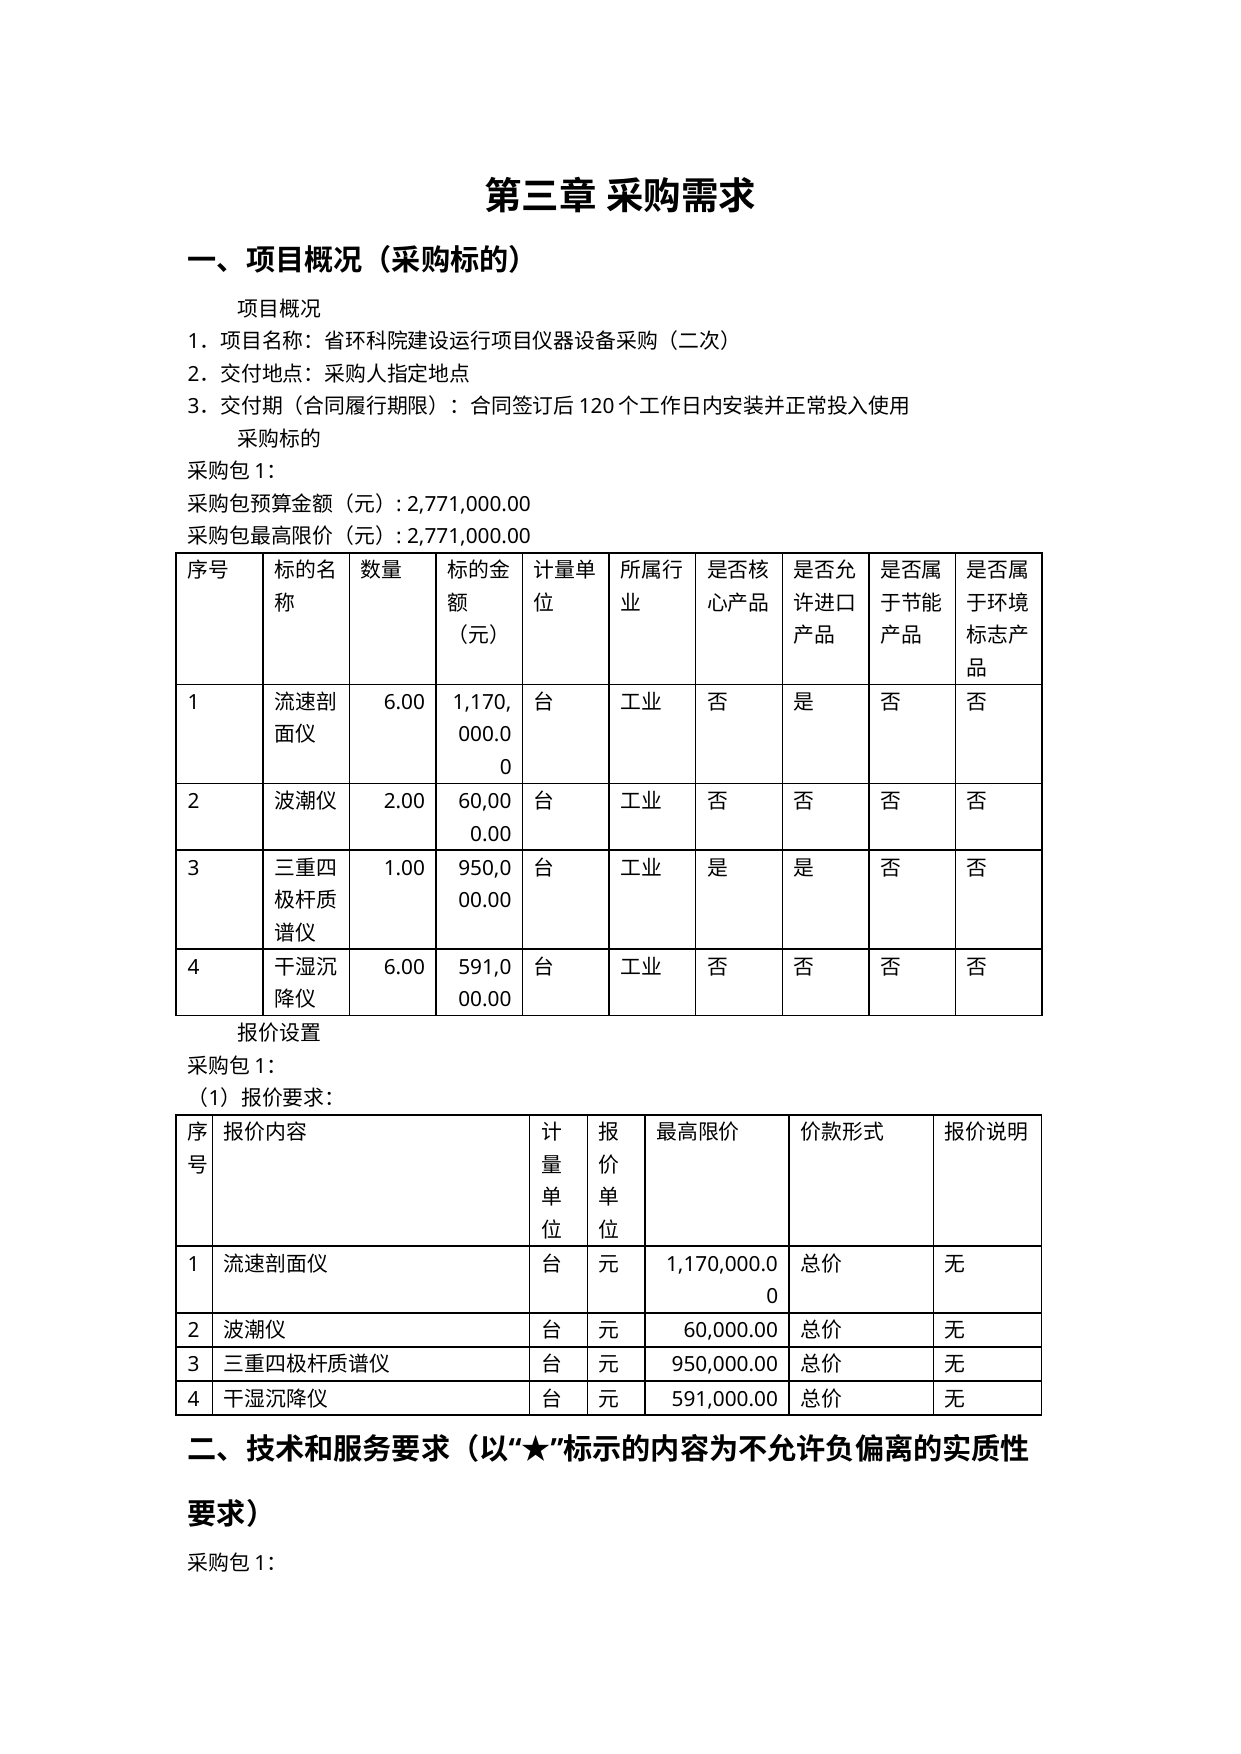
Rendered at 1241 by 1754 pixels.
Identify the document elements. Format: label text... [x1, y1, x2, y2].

table_cell 工业 [610, 685, 695, 783]
table_cell 总价 [790, 1247, 933, 1312]
table_cell 台 [530, 1348, 587, 1380]
text 1．项目名称：省环科院建设运行项目仪器设备采购（二次） [187, 324, 1053, 357]
table_cell 1 [177, 1247, 212, 1312]
table_header 数量 [350, 554, 435, 683]
table_cell 60,000.00 [646, 1314, 788, 1346]
text 报价设置 [187, 1016, 1053, 1049]
table_cell 台 [523, 851, 608, 948]
table_cell 台 [530, 1382, 587, 1414]
text 第三章 采购需求 [187, 162, 1053, 227]
table_cell 否 [783, 784, 868, 849]
text 项目概况 [187, 292, 1053, 324]
table_cell 60,000.00 [437, 784, 522, 849]
table_cell 4 [177, 950, 262, 1015]
text （1）报价要求： [187, 1081, 1053, 1114]
table_cell 无 [934, 1314, 1041, 1346]
table_cell 950,000.00 [646, 1348, 788, 1380]
table_cell 否 [696, 685, 782, 783]
table_cell 4 [177, 1382, 212, 1414]
table_cell 1 [177, 685, 262, 783]
table_cell 否 [956, 950, 1041, 1015]
table_cell 流速剖面仪 [264, 685, 349, 783]
table_header 标的名称 [264, 554, 349, 683]
table_cell 工业 [610, 851, 695, 948]
table_header 报价说明 [934, 1116, 1041, 1245]
table_cell 2 [177, 1314, 212, 1346]
text 采购包最高限价（元）: 2,771,000.00 [187, 519, 1053, 552]
table_cell 否 [696, 950, 782, 1015]
table_cell 2.00 [350, 784, 435, 849]
table_header 计量单位 [523, 554, 608, 683]
table_cell 591,000.00 [646, 1382, 788, 1414]
table_cell 波潮仪 [264, 784, 349, 849]
table_header 价款形式 [790, 1116, 933, 1245]
table_cell 无 [934, 1348, 1041, 1380]
table_cell 6.00 [350, 950, 435, 1015]
table_cell 元 [588, 1382, 644, 1414]
table_cell 台 [523, 950, 608, 1015]
table_cell 否 [696, 784, 782, 849]
table_cell 6.00 [350, 685, 435, 783]
table_cell 元 [588, 1247, 644, 1312]
table_cell 工业 [610, 784, 695, 849]
table_header 是否核心产品 [696, 554, 782, 683]
table_cell 台 [530, 1314, 587, 1346]
table_cell 否 [956, 784, 1041, 849]
table_cell 否 [870, 685, 955, 783]
table_cell 干湿沉降仪 [213, 1382, 529, 1414]
table_cell 否 [870, 950, 955, 1015]
table_cell 波潮仪 [213, 1314, 529, 1346]
table_header 报价内容 [213, 1116, 529, 1245]
table_cell 否 [870, 851, 955, 948]
table_cell 台 [523, 784, 608, 849]
table_cell 1,170,000.00 [437, 685, 522, 783]
table_cell 3 [177, 1348, 212, 1380]
table_header 计量单位 [530, 1116, 587, 1245]
table_cell 工业 [610, 950, 695, 1015]
table_header 序号 [177, 554, 262, 683]
table_cell 否 [870, 784, 955, 849]
table_cell 是 [783, 685, 868, 783]
table_cell 无 [934, 1382, 1041, 1414]
text 采购包1： [187, 454, 1053, 487]
table_cell 950,000.00 [437, 851, 522, 948]
table_header 是否属于节能产品 [870, 554, 955, 683]
table_cell 1,170,000.00 [646, 1247, 788, 1312]
table_cell 三重四极杆质谱仪 [264, 851, 349, 948]
table_cell 总价 [790, 1382, 933, 1414]
text 采购标的 [187, 422, 1053, 454]
table_cell 三重四极杆质谱仪 [213, 1348, 529, 1380]
table_cell 无 [934, 1247, 1041, 1312]
table_cell 台 [523, 685, 608, 783]
table_header 序号 [177, 1116, 212, 1245]
table_header 是否属于环境标志产品 [956, 554, 1041, 683]
table_header 报价单位 [588, 1116, 644, 1245]
table_header 所属行业 [610, 554, 695, 683]
table_cell 台 [530, 1247, 587, 1312]
table_cell 流速剖面仪 [213, 1247, 529, 1312]
text 2．交付地点：采购人指定地点 [187, 357, 1053, 389]
table_cell 是 [696, 851, 782, 948]
text 采购包1： [187, 1546, 1053, 1578]
text 二、技术和服务要求（以“★”标示的内容为不允许负偏离的实质性要求） [187, 1416, 1053, 1546]
table_cell 否 [956, 851, 1041, 948]
table_cell 否 [956, 685, 1041, 783]
table_cell 否 [783, 950, 868, 1015]
table_cell 元 [588, 1348, 644, 1380]
table_cell 元 [588, 1314, 644, 1346]
table_cell 3 [177, 851, 262, 948]
table_cell 2 [177, 784, 262, 849]
table_cell 干湿沉降仪 [264, 950, 349, 1015]
table_cell 是 [783, 851, 868, 948]
table_header 是否允许进口产品 [783, 554, 868, 683]
table_cell 591,000.00 [437, 950, 522, 1015]
table_header 标的金额 （元） [437, 554, 522, 683]
text 3．交付期（合同履行期限）：合同签订后120个工作日内安装并正常投入使用 [187, 389, 1053, 422]
table_cell 总价 [790, 1314, 933, 1346]
text 一、项目概况（采购标的） [187, 227, 1053, 292]
table_cell 总价 [790, 1348, 933, 1380]
table_header 最高限价 [646, 1116, 788, 1245]
text 采购包预算金额（元）: 2,771,000.00 [187, 487, 1053, 519]
table_cell 1.00 [350, 851, 435, 948]
text 采购包1： [187, 1049, 1053, 1081]
